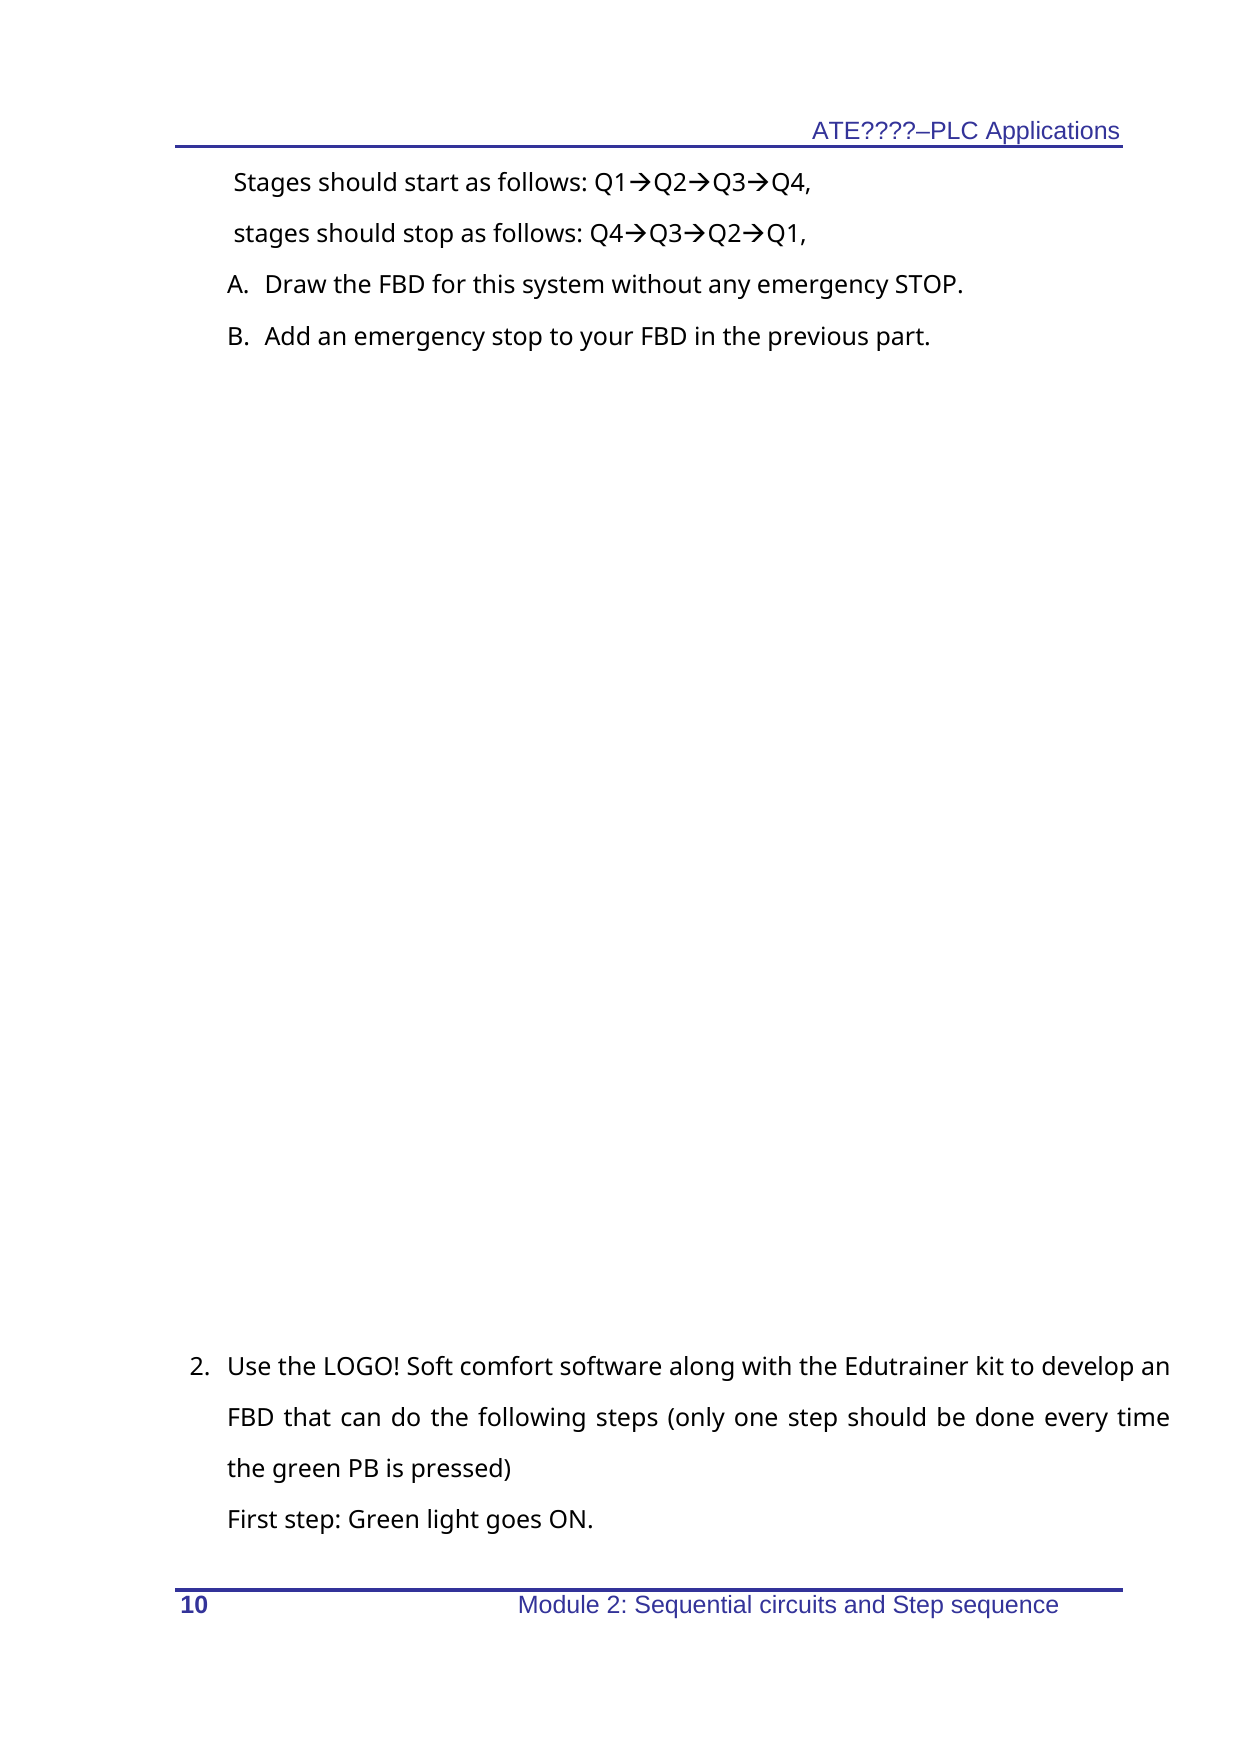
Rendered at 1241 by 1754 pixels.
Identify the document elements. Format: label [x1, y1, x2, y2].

table_cell [143, 165, 1183, 1551]
